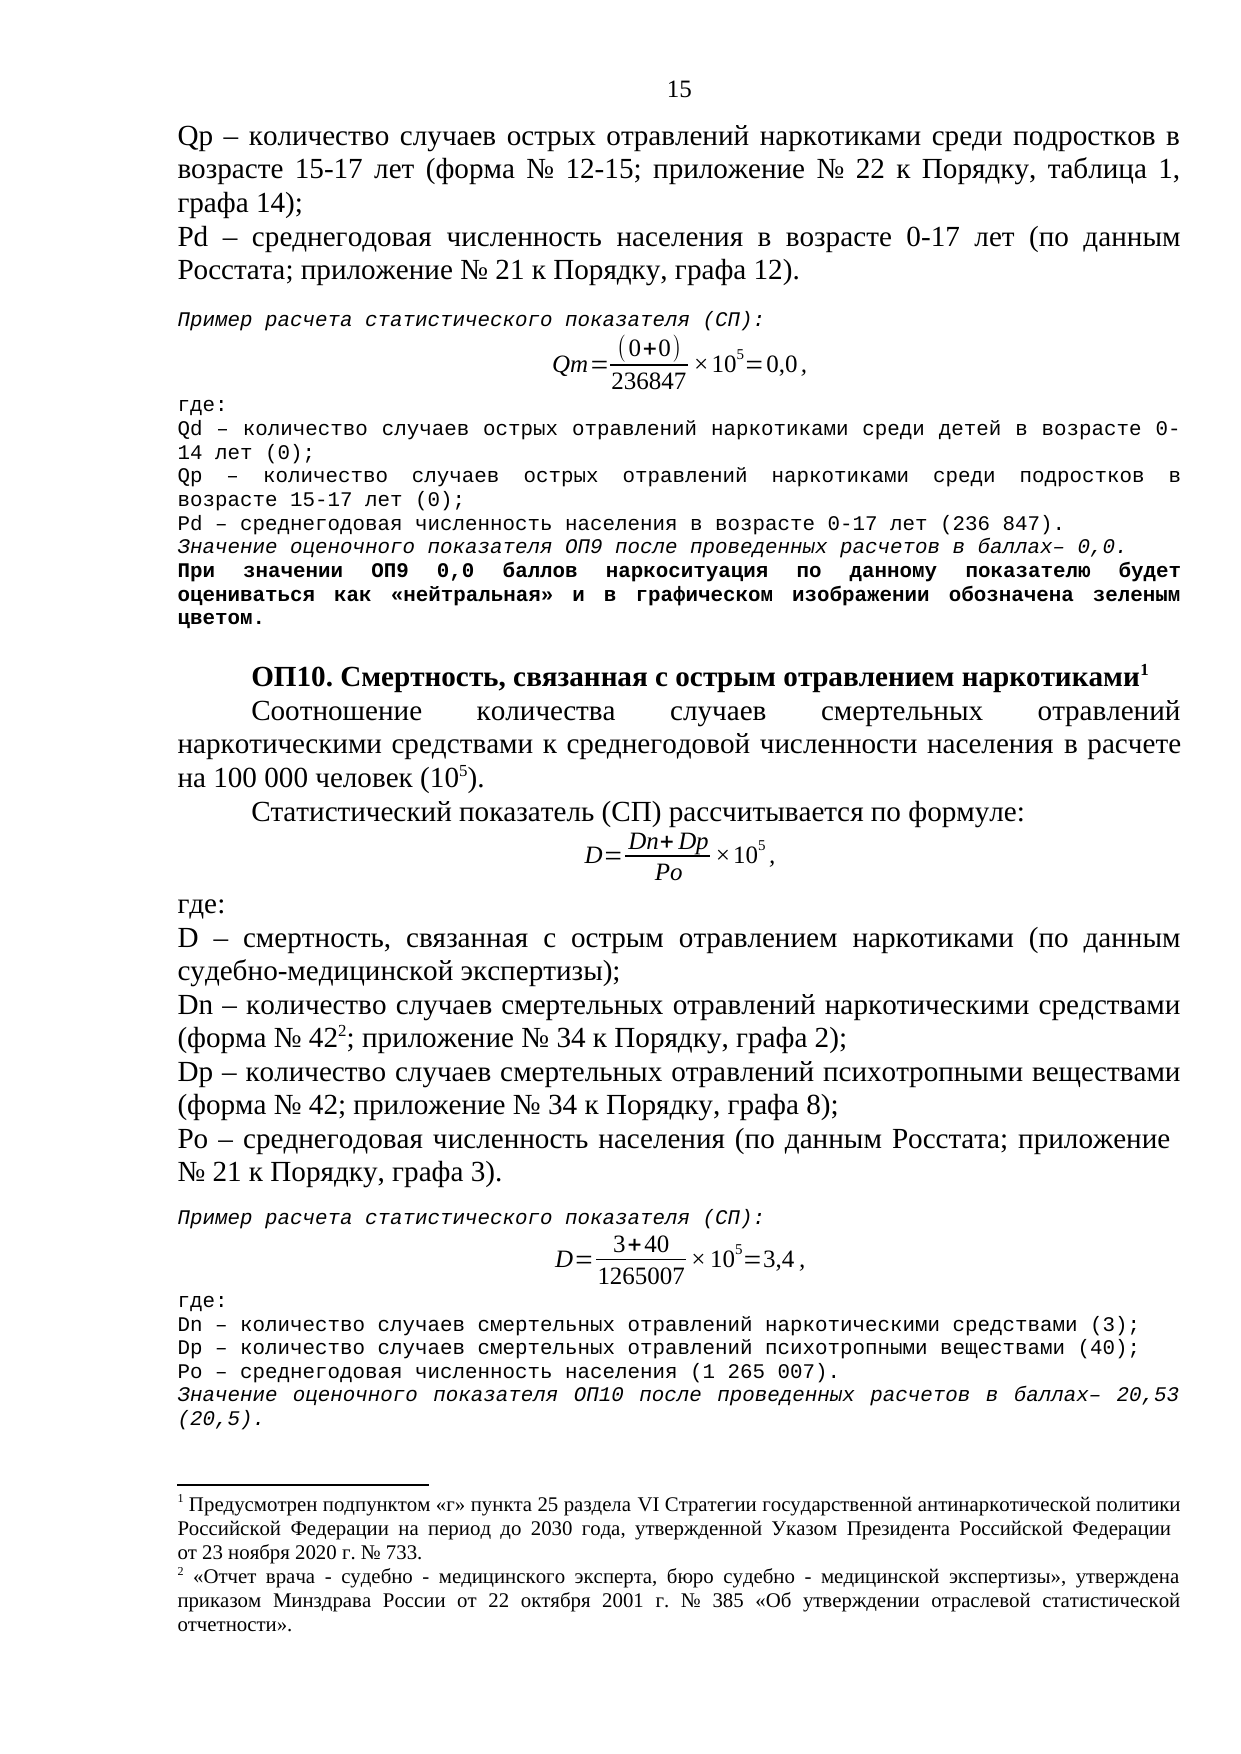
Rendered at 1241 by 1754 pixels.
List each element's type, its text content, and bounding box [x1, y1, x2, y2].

text Пример расчета статистического показателя (СП): [177, 309, 1181, 333]
text Dp – количество случаев смертельных отравлений психотропными веществами (40); [177, 1337, 1181, 1361]
text Qp – количество случаев острых отравлений наркотиками среди подростков в возрасте 15-17 лет (0); [177, 465, 1181, 513]
text Dp – количество случаев смертельных отравлений психотропными веществами (форма № 42; приложение № 34 к Порядку, графа 8); [177, 1054, 1181, 1121]
text Значение оценочного показателя ОП10 после проведенных расчетов в баллах– 20,53 (20,5). [177, 1384, 1181, 1432]
text где: [177, 394, 1181, 418]
text Dn – количество случаев смертельных отравлений наркотическими средствами (3); [177, 1313, 1181, 1337]
text Пример расчета статистического показателя (СП): [177, 1207, 1181, 1231]
text Соотношение количества случаев смертельных отравлений наркотическими средствами к среднегодовой численности населения в расчете на 100 000 человек (105). [177, 693, 1181, 794]
text Qd – количество случаев острых отравлений наркотиками среди детей в возрасте 0-14 лет (0); [177, 418, 1181, 465]
text где: [177, 886, 1181, 920]
text где: [177, 1290, 1181, 1313]
text Po – среднегодовая численность населения (1 265 007). [177, 1361, 1181, 1384]
text Qp – количество случаев острых отравлений наркотиками среди подростков в возрасте 15-17 лет (форма № 12-15; приложение № 22 к Порядку, таблица 1, графа 14); [177, 118, 1181, 219]
text Dn – количество случаев смертельных отравлений наркотическими средствами (форма № 42; приложение № 34 к Порядку, графа 2); [177, 987, 1181, 1054]
text Po – среднегодовая численность населения (по данным Росстата; приложение № 21 к Порядку, графа 3). [177, 1121, 1181, 1188]
text Pd – среднегодовая численность населения в возрасте 0-17 лет (по данным Росстата; приложение № 21 к Порядку, графа 12). [177, 219, 1181, 286]
text Значение оценочного показателя ОП9 после проведенных расчетов в баллах– 0,0. [177, 536, 1181, 560]
text Pd – среднегодовая численность населения в возрасте 0-17 лет (236 847). [177, 513, 1181, 536]
text При значении ОП9 0,0 баллов наркоситуация по данному показателю будет оцениваться как «нейтральная» и в графическом изображении обозначена зеленым цветом. [177, 560, 1181, 631]
text ОП10. Смертность, связанная с острым отравлением наркотиками [177, 659, 1181, 693]
text D – смертность, связанная с острым отравлением наркотиками (по данным судебно-медицинской экспертизы); [177, 920, 1181, 987]
text Статистический показатель (СП) рассчитывается по формуле: [177, 794, 1181, 827]
